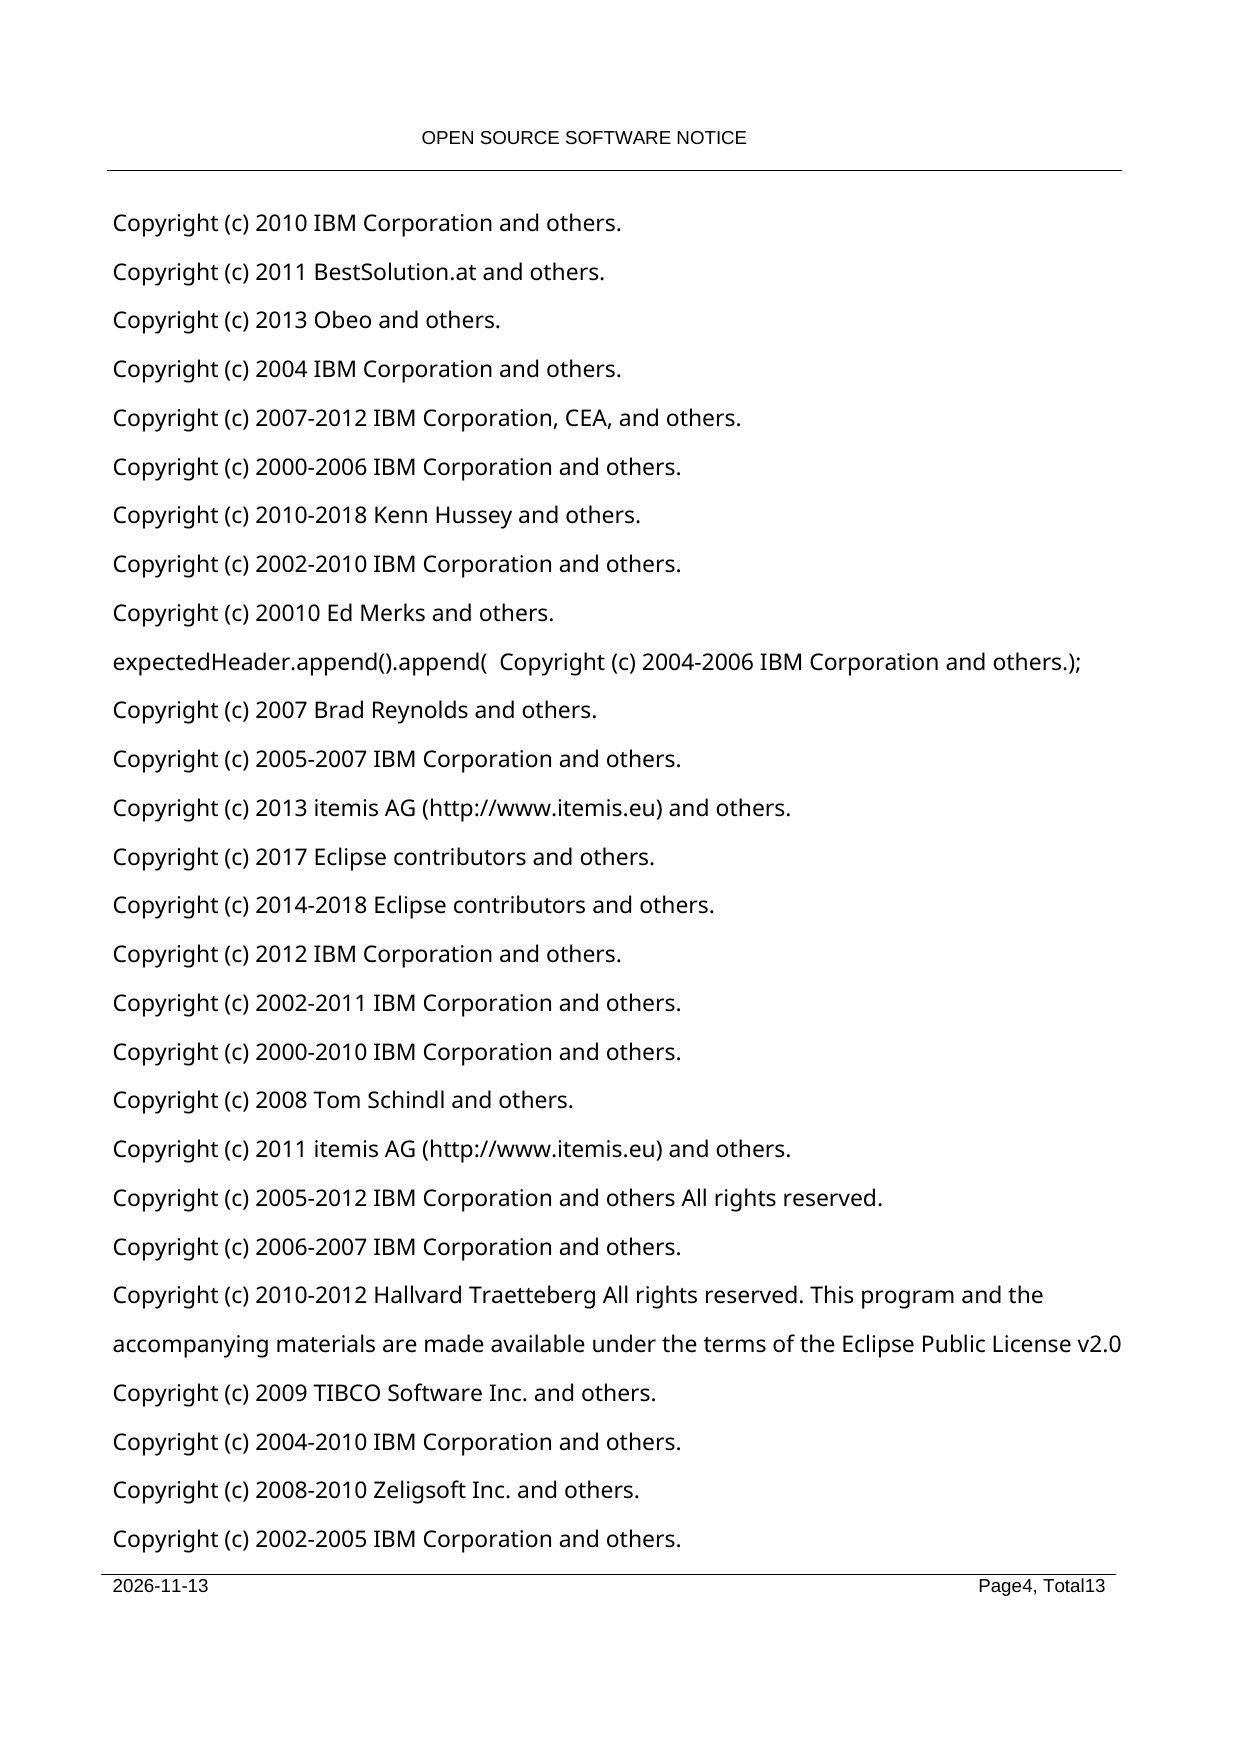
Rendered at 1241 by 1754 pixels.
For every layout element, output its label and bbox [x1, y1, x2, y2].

text [112, 206, 1128, 1555]
